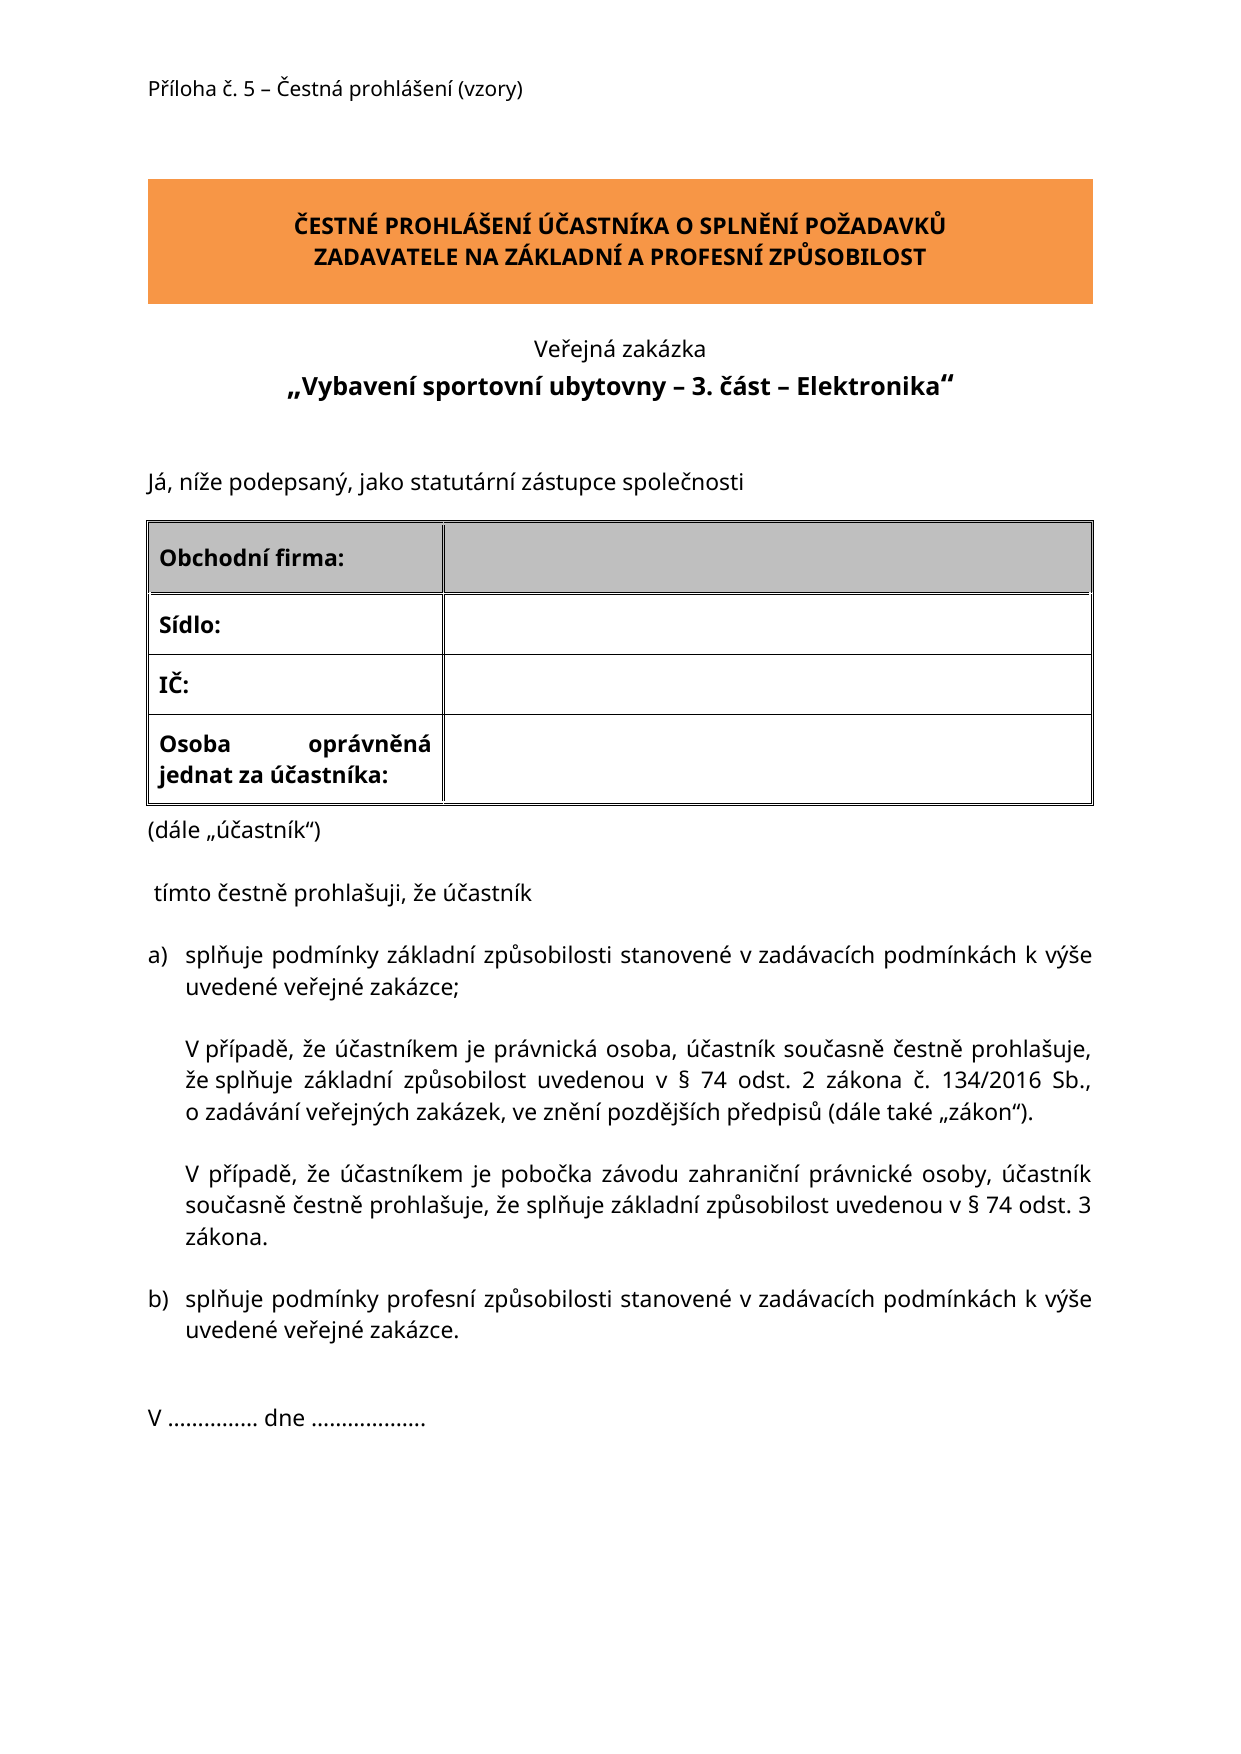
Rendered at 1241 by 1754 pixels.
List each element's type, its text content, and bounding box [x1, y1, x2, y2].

table_cell IČ: [149, 655, 442, 714]
text tímto čestně prohlašuji, že účastník [148, 877, 1093, 908]
text V …………… dne ………………. [148, 1402, 1093, 1433]
list splňuje podmínky profesní způsobilosti stanovené v zadávacích podmínkách k výše uvedené veřejné zakázce. [148, 1283, 1093, 1346]
table_header [443, 523, 1091, 592]
list V případě, že účastníkem je pobočka závodu zahraniční právnické osoby, účastník současně čestně prohlašuje, že splňuje základní způsobilost uvedenou v § 74 odst. 3 zákona. [185, 1158, 1093, 1252]
text Já, níže podepsaný, jako statutární zástupce společnosti [148, 466, 1093, 497]
text Čestné prohlášení účastníka o splnění požadavků [148, 210, 1093, 241]
table_header Obchodní firma: [149, 523, 443, 592]
text (dále „účastník“) [148, 814, 1093, 846]
list V případě, že účastníkem je právnická osoba, účastník současně čestně prohlašuje, že splňuje základní způsobilost uvedenou v § 74 odst. 2 zákona č. 134/2016 Sb., o zadávání veřejných zakázek, ve znění pozdějších předpisů (dále také „zákon“). [185, 1033, 1093, 1127]
table_cell [443, 715, 1091, 803]
table_cell [443, 592, 1093, 654]
table_cell Osoba oprávněná jednat za účastníka: [149, 715, 443, 803]
text „Vybavení sportovní ubytovny – 3. část – Elektronika“ [148, 364, 1093, 403]
table_cell [445, 655, 1091, 714]
list splňuje podmínky základní způsobilosti stanovené v zadávacích podmínkách k výše uvedené veřejné zakázce; [148, 939, 1093, 1002]
table_cell Sídlo: [148, 592, 443, 654]
text Veřejná zakázka [148, 333, 1093, 364]
text zadavatele na ZÁKLADNÍ A PROFESNÍ ZPŮSOBILOST [148, 241, 1093, 273]
